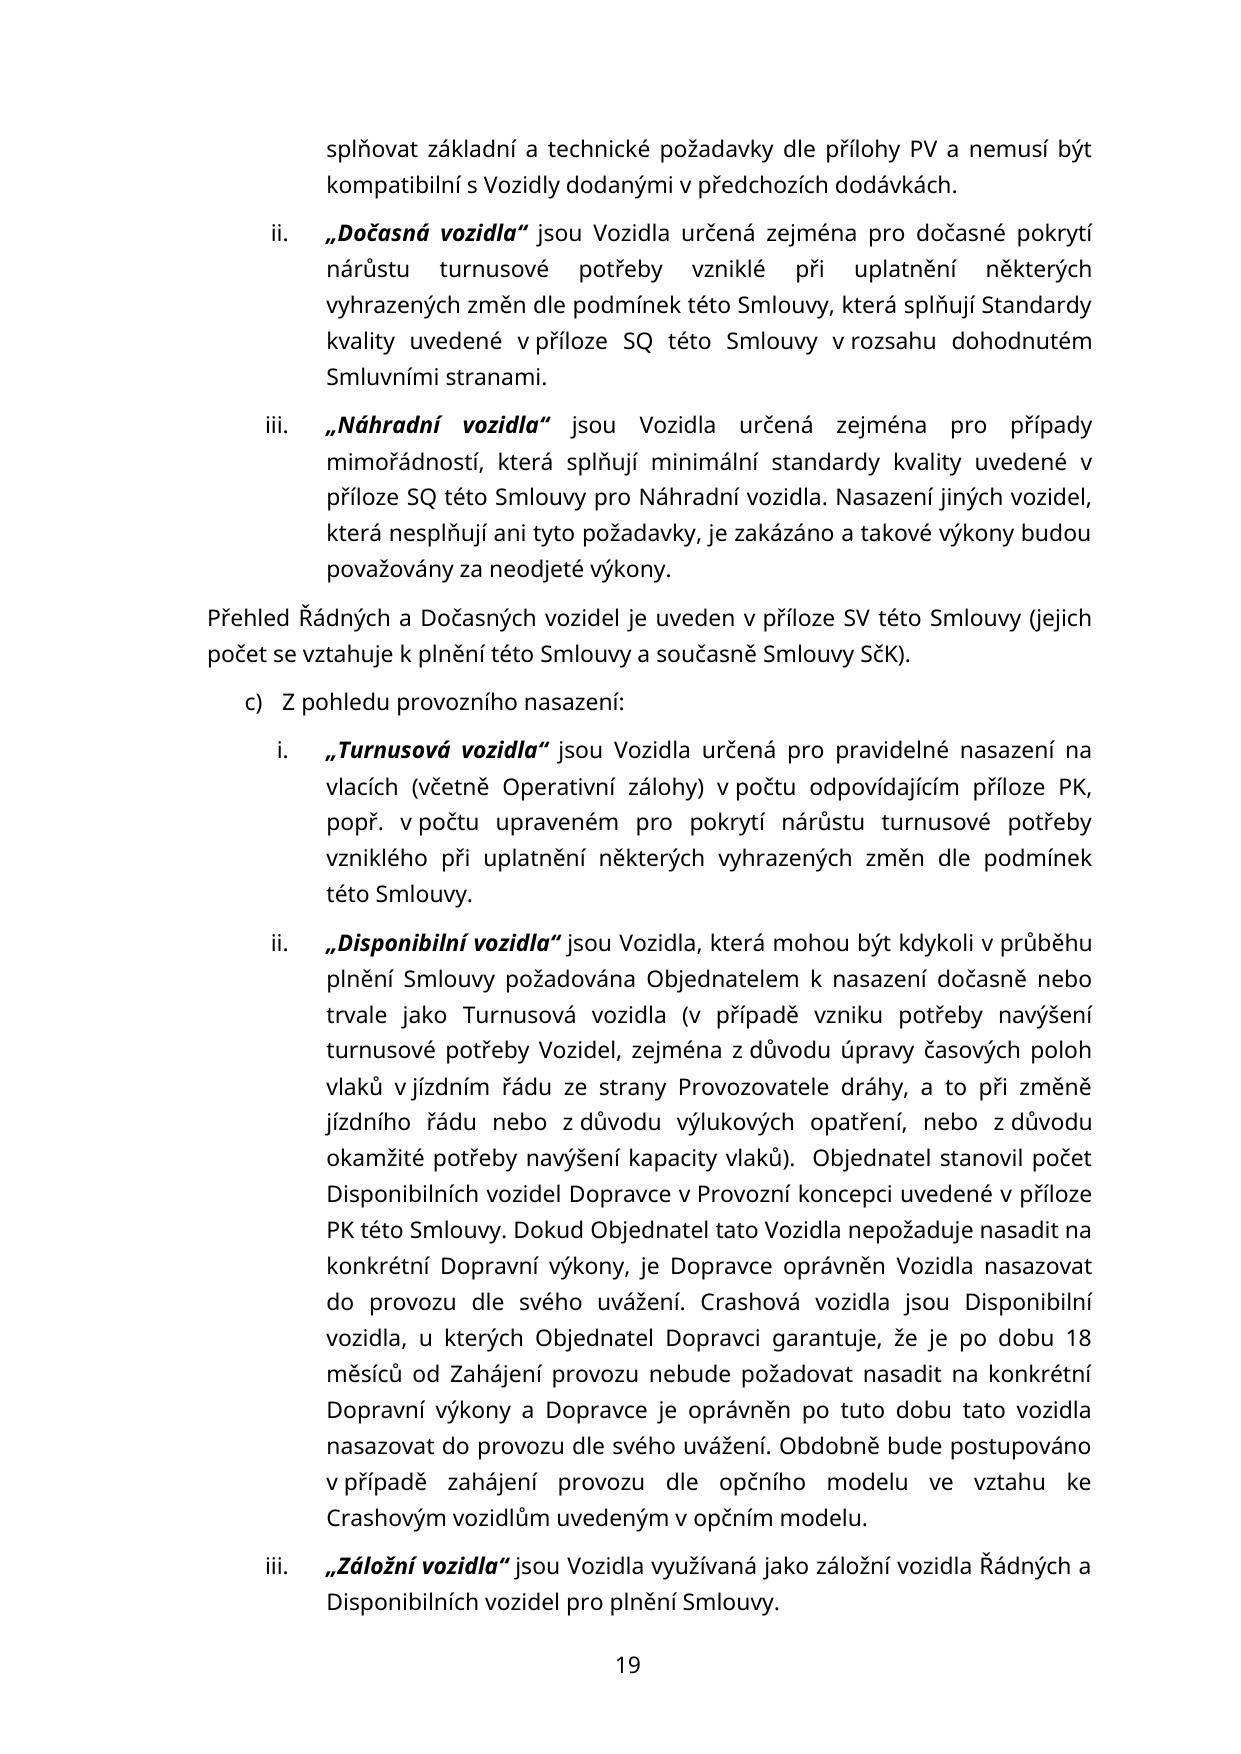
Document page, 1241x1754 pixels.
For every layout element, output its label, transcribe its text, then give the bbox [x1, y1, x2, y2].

list „Dočasná vozidla“ jsou Vozidla určená zejména pro dočasné pokrytí nárůstu turnusové potřeby vzniklé při uplatnění některých vyhrazených změn dle podmínek této Smlouvy, která splňují Standardy kvality uvedené v příloze SQ této Smlouvy v rozsahu dohodnutém Smluvními stranami. [289, 217, 1093, 392]
text Přehled Řádných a Dočasných vozidel je uveden v příloze SV této Smlouvy (jejich počet se vztahuje k plnění této Smlouvy a současně Smlouvy SčK). [207, 602, 1093, 669]
list „Náhradní vozidla“ jsou Vozidla určená zejména pro případy mimořádností, která splňují minimální standardy kvality uvedené v příloze SQ této Smlouvy pro Náhradní vozidla. Nasazení jiných vozidel, která nesplňují ani tyto požadavky, je zakázáno a takové výkony budou považovány za neodjeté výkony. [289, 409, 1093, 584]
list Z pohledu provozního nasazení: [244, 686, 1093, 717]
list „Turnusová vozidla“ jsou Vozidla určená pro pravidelné nasazení na vlacích (včetně Operativní zálohy) v počtu odpovídajícím příloze PK, popř. v počtu upraveném pro pokrytí nárůstu turnusové potřeby vzniklého při uplatnění některých vyhrazených změn dle podmínek této Smlouvy. [289, 734, 1093, 909]
list „Záložní vozidla“ jsou Vozidla využívaná jako záložní vozidla Řádných a Disponibilních vozidel pro plnění Smlouvy. [289, 1550, 1093, 1617]
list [289, 133, 1093, 200]
list „Disponibilní vozidla“ jsou Vozidla, která mohou být kdykoli v průběhu plnění Smlouvy požadována Objednatelem k nasazení dočasně nebo trvale jako Turnusová vozidla (v případě vzniku potřeby navýšení turnusové potřeby Vozidel, zejména z důvodu úpravy časových poloh vlaků v jízdním řádu ze strany Provozovatele dráhy, a to při změně jízdního řádu nebo z důvodu výlukových opatření, nebo z důvodu okamžité potřeby navýšení kapacity vlaků). Objednatel stanovil počet Disponibilních vozidel Dopravce v Provozní koncepci uvedené v příloze PK této Smlouvy. Dokud Objednatel tato Vozidla nepožaduje nasadit na konkrétní Dopravní výkony, je Dopravce oprávněn Vozidla nasazovat do provozu dle svého uvážení. Crashová vozidla jsou Disponibilní vozidla, u kterých Objednatel Dopravci garantuje, že je po dobu 18 měsíců od Zahájení provozu nebude požadovat nasadit na konkrétní Dopravní výkony a Dopravce je oprávněn po tuto dobu tato vozidla nasazovat do provozu dle svého uvážení. Obdobně bude postupováno v případě zahájení provozu dle opčního modelu ve vztahu ke Crashovým vozidlům uvedeným v opčním modelu. [289, 927, 1093, 1533]
